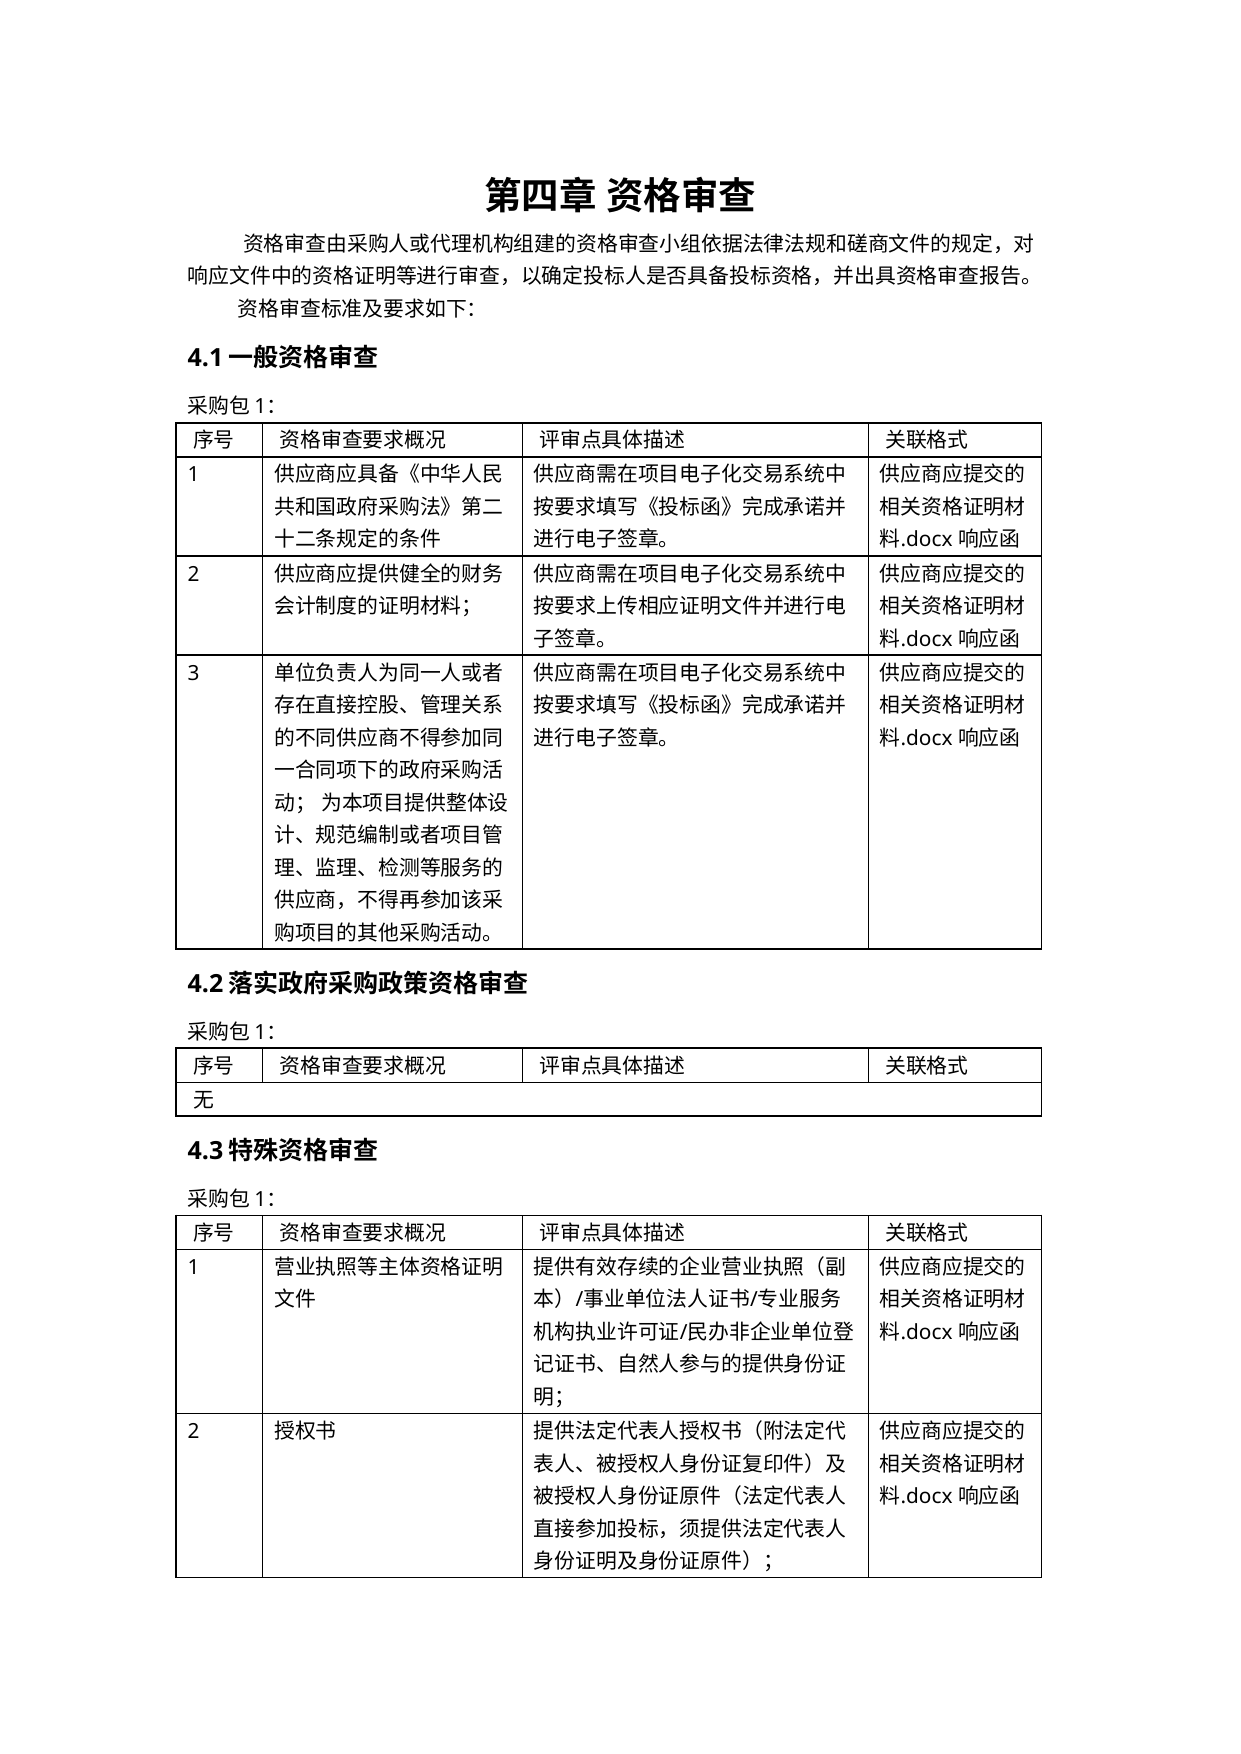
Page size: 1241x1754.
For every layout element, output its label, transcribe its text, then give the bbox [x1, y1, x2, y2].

table_cell 供应商应提交的相关资格证明材料.docx 响应函 [869, 1250, 1041, 1413]
table_cell 供应商需在项目电子化交易系统中按要求上传相应证明文件并进行电子签章。 [523, 557, 868, 654]
text 资格审查由采购人或代理机构组建的资格审查小组依据法律法规和磋商文件的规定，对响应文件中的资格证明等进行审查，以确定投标人是否具备投标资格，并出具资格审查报告。 [187, 227, 1053, 292]
text 第四章 资格审查 [187, 162, 1053, 227]
table_cell 供应商需在项目电子化交易系统中按要求填写《投标函》完成承诺并进行电子签章。 [523, 656, 868, 948]
table_header 资格审查要求概况 [263, 1216, 522, 1248]
table_header 资格审查要求概况 [263, 1049, 522, 1081]
table_cell 提供有效存续的企业营业执照（副本）/事业单位法人证书/专业服务机构执业许可证/民办非企业单位登记证书、自然人参与的提供身份证明； [523, 1250, 868, 1413]
table_header 评审点具体描述 [523, 1216, 868, 1248]
table_cell 1 [177, 458, 262, 555]
table_cell 供应商应具备《中华人民共和国政府采购法》第二十二条规定的条件 [263, 458, 522, 555]
table_cell 供应商应提供健全的财务会计制度的证明材料； [263, 557, 522, 654]
table_cell 无 [177, 1083, 1041, 1115]
text 采购包1： [187, 1015, 1053, 1047]
table_header 关联格式 [869, 1216, 1041, 1248]
table_header 关联格式 [869, 1049, 1041, 1081]
table_cell 供应商应提交的相关资格证明材料.docx 响应函 [869, 557, 1041, 654]
table_header 序号 [177, 1216, 262, 1248]
table_cell 提供法定代表人授权书（附法定代表人、被授权人身份证复印件）及被授权人身份证原件（法定代表人直接参加投标，须提供法定代表人身份证明及身份证原件）； [523, 1414, 868, 1577]
table_header 序号 [177, 424, 262, 456]
text 4.3特殊资格审查 [187, 1117, 1053, 1182]
table_cell 1 [177, 1250, 262, 1413]
table_header 资格审查要求概况 [263, 424, 522, 456]
table_cell 供应商应提交的相关资格证明材料.docx 响应函 [869, 458, 1041, 555]
table_header 关联格式 [869, 424, 1041, 456]
text 资格审查标准及要求如下： [187, 292, 1053, 324]
table_header 序号 [177, 1049, 262, 1081]
text 采购包1： [187, 389, 1053, 422]
table_cell 授权书 [263, 1414, 522, 1577]
table_cell 供应商需在项目电子化交易系统中按要求填写《投标函》完成承诺并进行电子签章。 [523, 458, 868, 555]
table_cell 3 [177, 656, 262, 948]
table_header 评审点具体描述 [523, 1049, 868, 1081]
table_cell 供应商应提交的相关资格证明材料.docx 响应函 [869, 656, 1041, 948]
table_cell 营业执照等主体资格证明文件 [263, 1250, 522, 1413]
text 4.2落实政府采购政策资格审查 [187, 950, 1053, 1015]
table_header 评审点具体描述 [523, 424, 868, 456]
table_cell 2 [177, 1414, 262, 1577]
text 4.1一般资格审查 [187, 324, 1053, 389]
table_cell 2 [177, 557, 262, 654]
table_cell 单位负责人为同一人或者存在直接控股、管理关系的不同供应商不得参加同一合同项下的政府采购活动； 为本项目提供整体设计、规范编制或者项目管理、监理、检测等服务的供应商，不得再参加该采购项目的其他采购活动。 [263, 656, 522, 948]
text 采购包1： [187, 1182, 1053, 1214]
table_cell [869, 1414, 1041, 1577]
